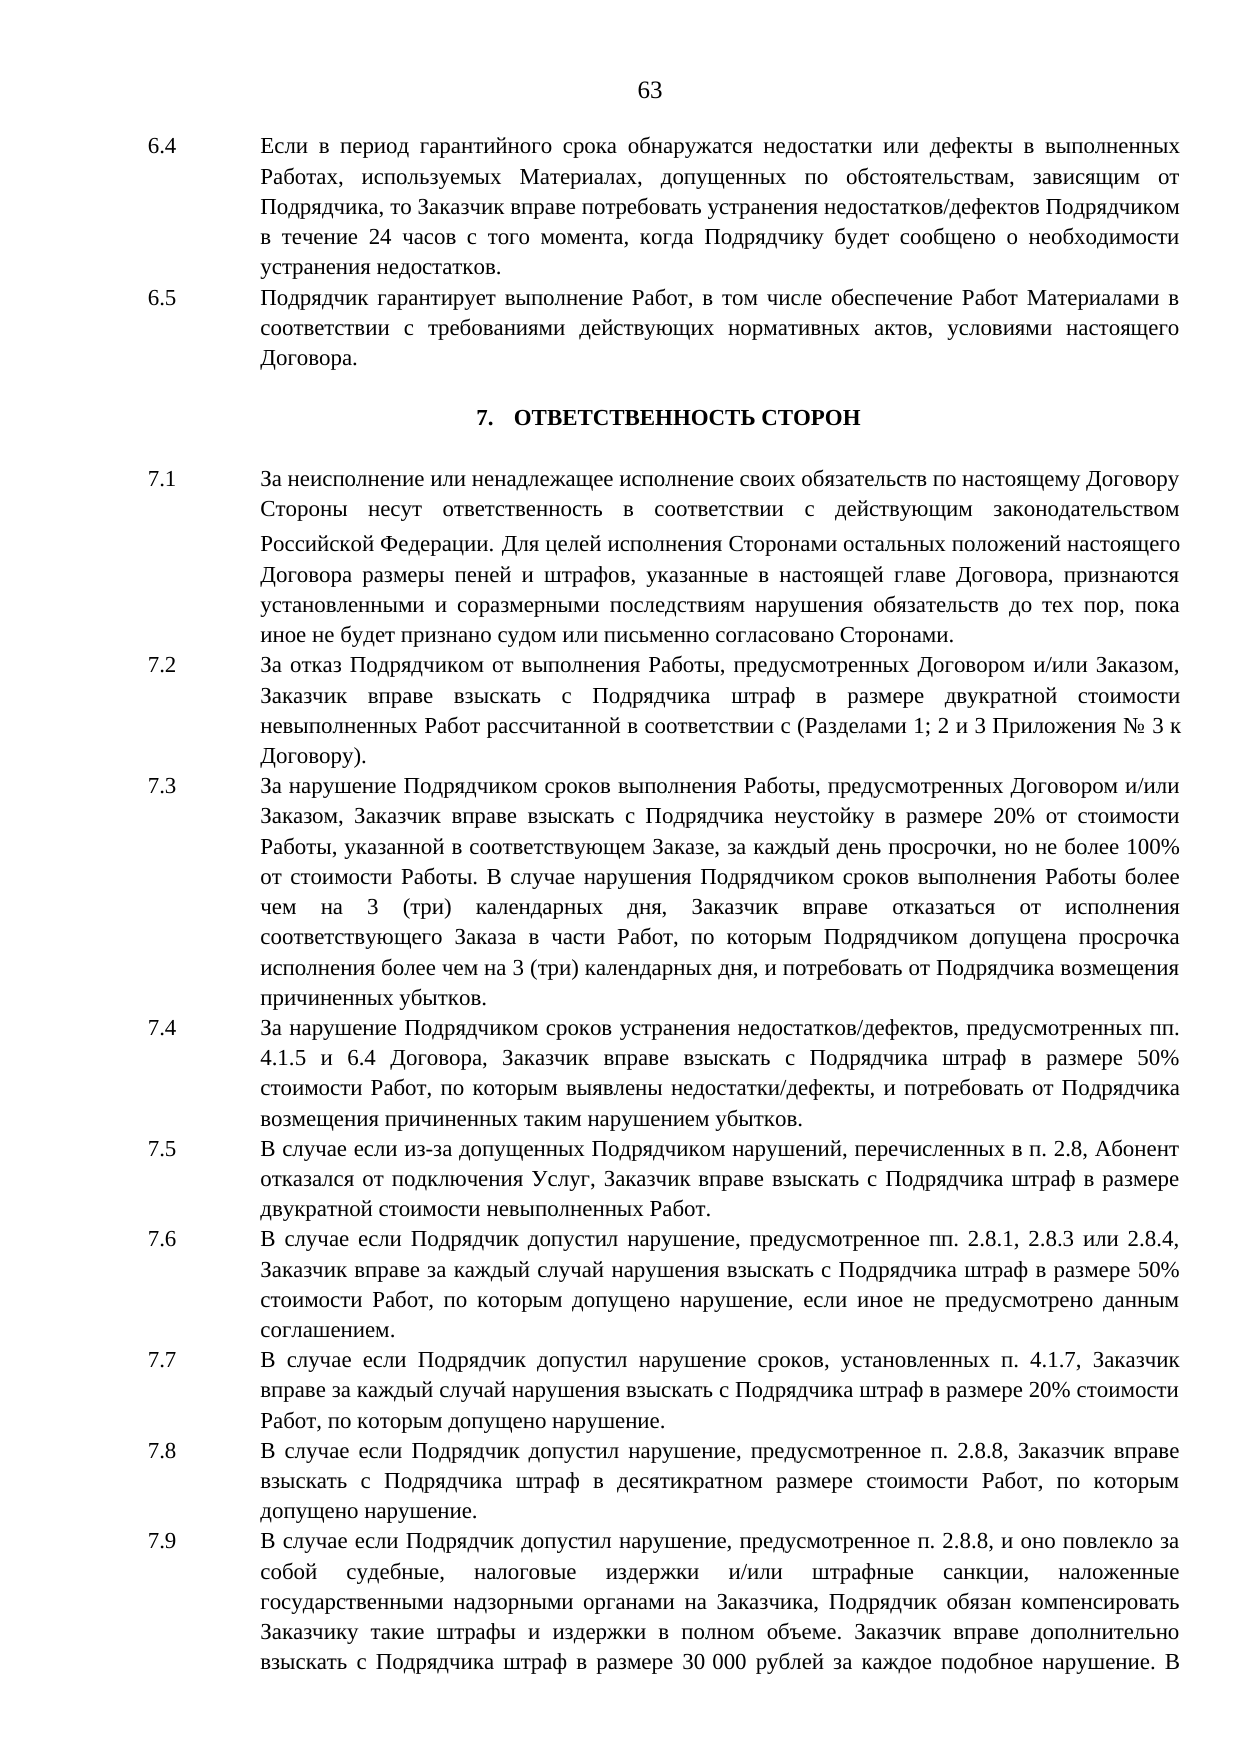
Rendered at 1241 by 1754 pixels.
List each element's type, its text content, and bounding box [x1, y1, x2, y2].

list В случае если из-за допущенных Подрядчиком нарушений, перечисленных в п. 2.8, Абонент отказался от подключения Услуг, Заказчик вправе взыскать с Подрядчика штраф в размере двукратной стоимости невыполненных Работ. [148, 1135, 1181, 1222]
list В случае если Подрядчик допустил нарушение, предусмотренное п. 2.8.8, Заказчик вправе взыскать с Подрядчика штраф в десятикратном размере стоимости Работ, по которым допущено нарушение. [148, 1437, 1181, 1524]
list За неисполнение или ненадлежащее исполнение своих обязательств по настоящему Договору Стороны несут ответственность в соответствии с действующим законодательством Российской Федерации. Для целей исполнения Сторонами остальных положений настоящего Договора размеры пеней и штрафов, указанные в настоящей главе Договора, признаются установленными и соразмерными последствиям нарушения обязательств до тех пор, пока иное не будет признано судом или письменно согласовано Сторонами. [148, 465, 1181, 648]
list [148, 1528, 1181, 1675]
list ОТВЕТСТВЕННОСТЬ СТОРОН [156, 404, 1181, 431]
list За нарушение Подрядчиком сроков устранения недостатков/дефектов, предусмотренных пп. 4.1.5 и 6.4 Договора, Заказчик вправе взыскать с Подрядчика штраф в размере 50% стоимости Работ, по которым выявлены недостатки/дефекты, и потребовать от Подрядчика возмещения причиненных таким нарушением убытков. [148, 1014, 1181, 1131]
list В случае если Подрядчик допустил нарушение, предусмотренное пп. 2.8.1, 2.8.3 или 2.8.4, Заказчик вправе за каждый случай нарушения взыскать с Подрядчика штраф в размере 50% стоимости Работ, по которым допущено нарушение, если иное не предусмотрено данным соглашением. [148, 1226, 1181, 1342]
list Если в период гарантийного срока обнаружатся недостатки или дефекты в выполненных Работах, используемых Материалах, допущенных по обстоятельствам, зависящим от Подрядчика, то Заказчик вправе потребовать устранения недостатков/дефектов Подрядчиком в течение 24 часов с того момента, когда Подрядчику будет сообщено о необходимости устранения недостатков. [148, 132, 1181, 280]
list В случае если Подрядчик допустил нарушение сроков, установленных п. 4.1.7, Заказчик вправе за каждый случай нарушения взыскать с Подрядчика штраф в размере 20% стоимости Работ, по которым допущено нарушение. [148, 1346, 1181, 1433]
list За нарушение Подрядчиком сроков выполнения Работы, предусмотренных Договором и/или Заказом, Заказчик вправе взыскать с Подрядчика неустойку в размере 20% от стоимости Работы, указанной в соответствующем Заказе, за каждый день просрочки, но не более 100% от стоимости Работы. В случае нарушения Подрядчиком сроков выполнения Работы более чем на 3 (три) календарных дня, Заказчик вправе отказаться от исполнения соответствующего Заказа в части Работ, по которым Подрядчиком допущена просрочка исполнения более чем на 3 (три) календарных дня, и потребовать от Подрядчика возмещения причиненных убытков. [148, 772, 1181, 1010]
list Подрядчик гарантирует выполнение Работ, в том числе обеспечение Работ Материалами в соответствии с требованиями действующих нормативных актов, условиями настоящего Договора. [148, 283, 1181, 370]
list За отказ Подрядчиком от выполнения Работы, предусмотренных Договором и/или Заказом, Заказчик вправе взыскать с Подрядчика штраф в размере двукратной стоимости невыполненных Работ рассчитанной в соответствии с (Разделами 1; 2 и 3 Приложения № 3 к Договору). [148, 652, 1181, 768]
